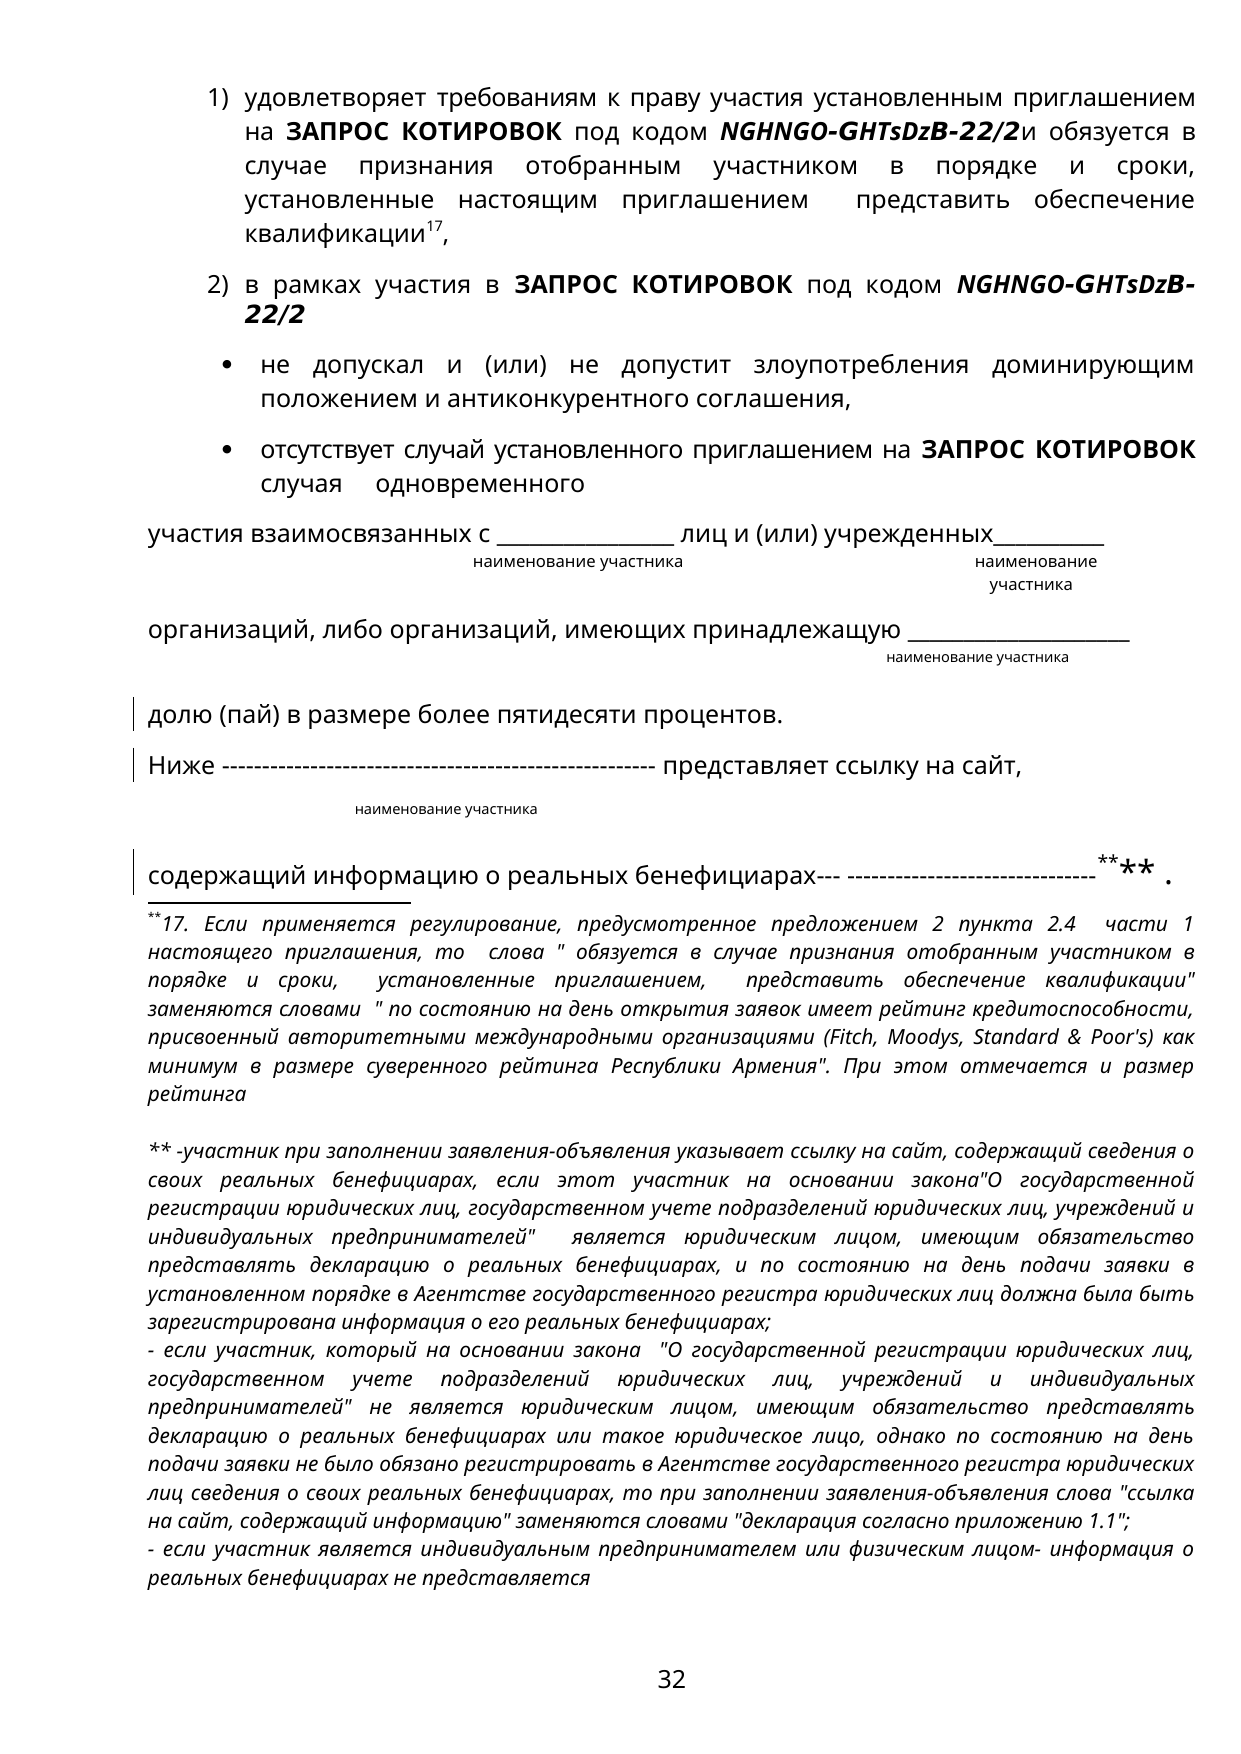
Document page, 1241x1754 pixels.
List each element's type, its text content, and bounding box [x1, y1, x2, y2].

text организаций, либо организаций, имеющих принадлежащую ____________________ [148, 612, 1196, 646]
text наименование участника [886, 646, 1196, 680]
text наименование участника наименование [473, 550, 1196, 573]
list в рамках участия в ЗАПРОС КОТИРОВОК под кодом NGHNGO-GHTsDzB-22/2 [207, 267, 1196, 330]
text Ниже ------------------------------------------------------ представляет ссылку на сайт, [148, 748, 1196, 782]
text долю (пай) в размере более пятидесяти процентов. [148, 697, 1196, 731]
list отсутствует случай установленного приглашением на ЗАПРОС КОТИРОВОК случая одновременного [223, 431, 1196, 499]
list не допускал и (или) не допустит злоупотребления доминирующим положением и антиконкурентного соглашения, [223, 346, 1196, 414]
text участия взаимосвязанных с ________________ лиц и (или) учрежденных__________ [148, 516, 1196, 550]
list удовлетворяет требованиям к праву участия установленным приглашением на ЗАПРОС КОТИРОВОК под кодом NGHNGO-GHTsDzB-22/2и обязуется в случае признания отобранным участником в порядке и сроки, установленные настоящим приглашением представить обеспечение квалификации17, [207, 79, 1196, 250]
text содержащий информацию о реальных бенефициарах--- -------------------------------** . [148, 849, 1196, 894]
text участника [989, 573, 1196, 596]
text наименование участника [354, 798, 1196, 832]
